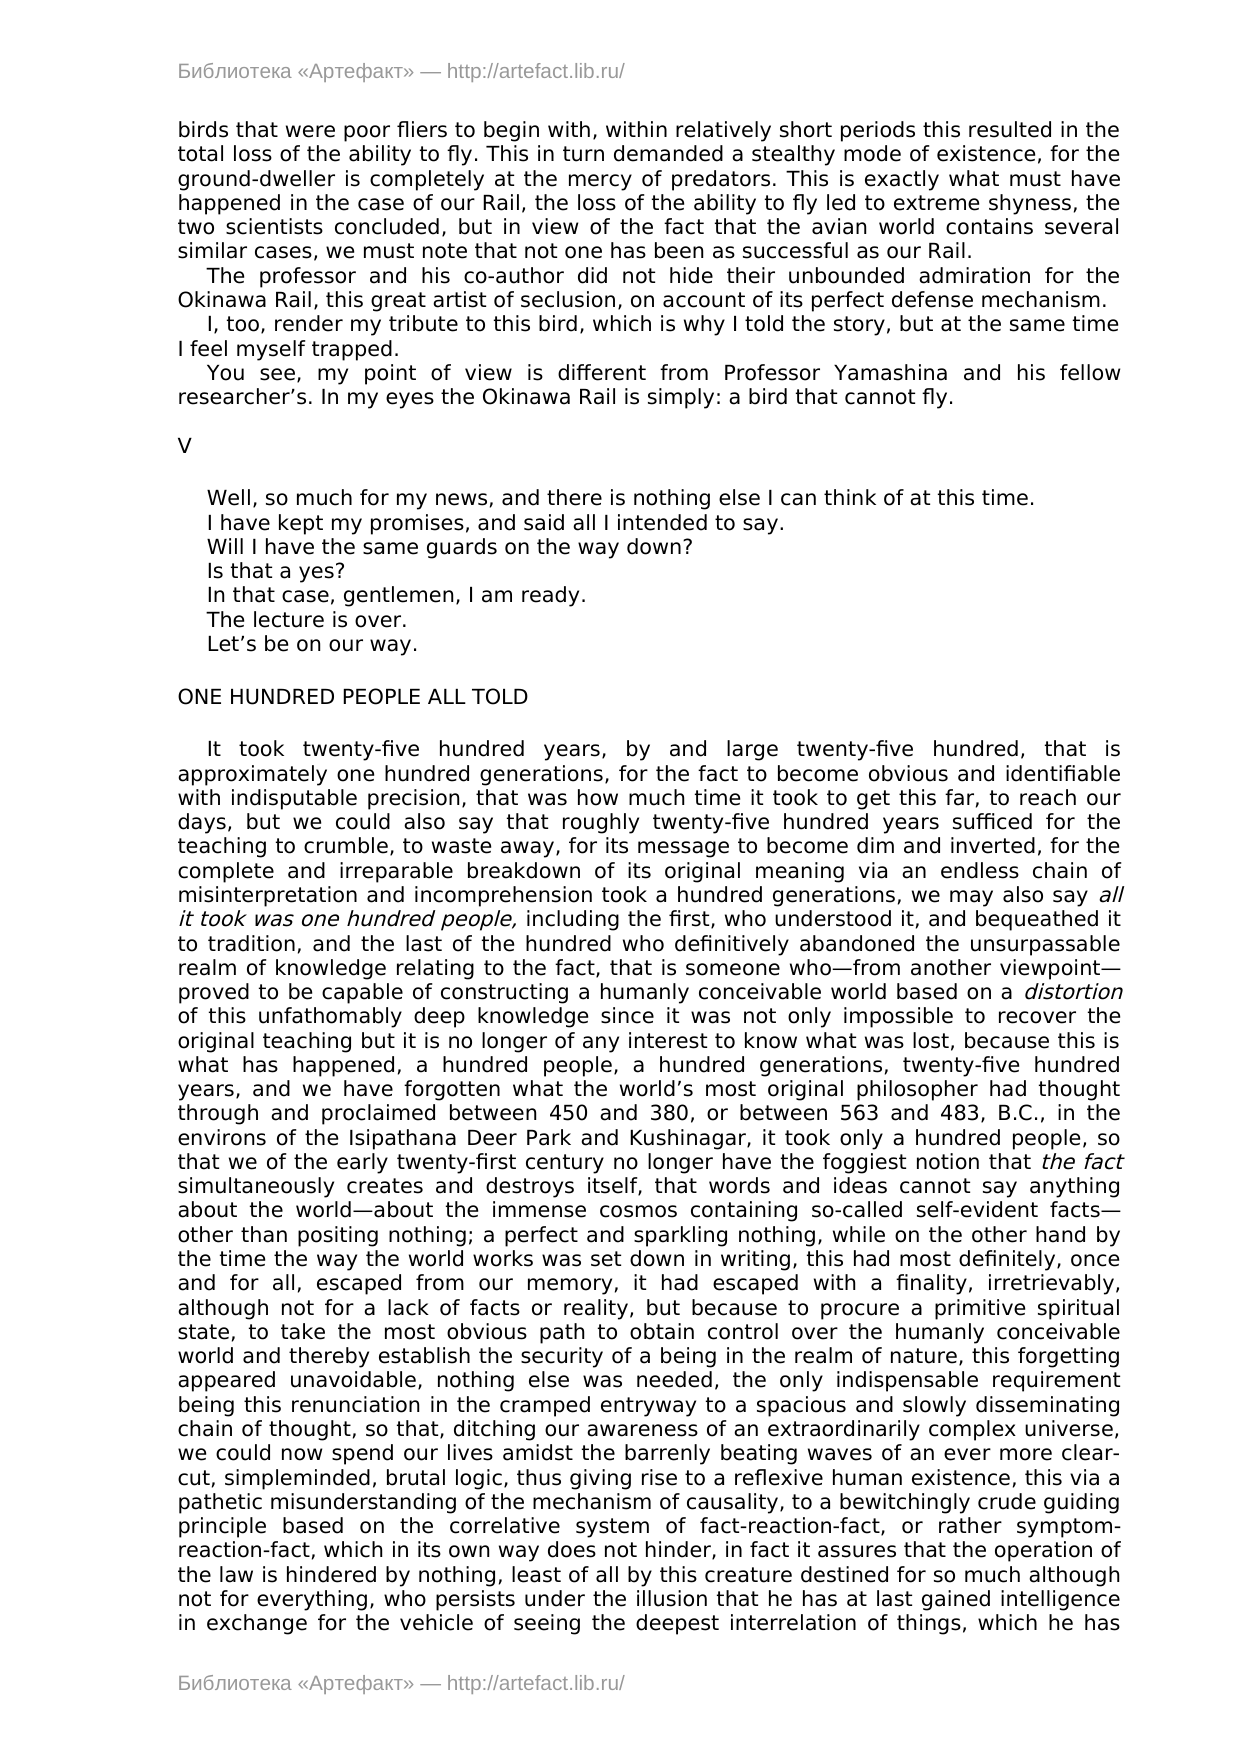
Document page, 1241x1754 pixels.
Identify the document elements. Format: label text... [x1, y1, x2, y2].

text The lecture is over. [177, 608, 1122, 632]
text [177, 737, 1122, 1635]
text Is that a yes? [177, 559, 1122, 583]
subtitle ONE HUNDRED PEOPLE ALL TOLD [177, 685, 1122, 709]
text Let’s be on our way. [177, 632, 1122, 656]
text The professor and his co-author did not hide their unbounded admiration for the Okinawa Rail, this great artist of seclusion, on account of its perfect defense mechanism. [177, 264, 1122, 312]
text You see, my point of view is different from Professor Yamashina and his fellow researcher’s. In my eyes the Okinawa Rail is simply: a bird that cannot fly. [177, 361, 1122, 409]
text Will I have the same guards on the way down? [177, 535, 1122, 559]
subtitle V [177, 434, 1122, 458]
text I, too, render my tribute to this bird, which is why I told the story, but at the same time I feel myself trapped. [177, 312, 1122, 361]
text Well, so much for my news, and there is nothing else I can think of at this time. [177, 486, 1122, 511]
text In that case, gentlemen, I am ready. [177, 583, 1122, 608]
text I have kept my promises, and said all I intended to say. [177, 511, 1122, 535]
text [177, 118, 1122, 264]
